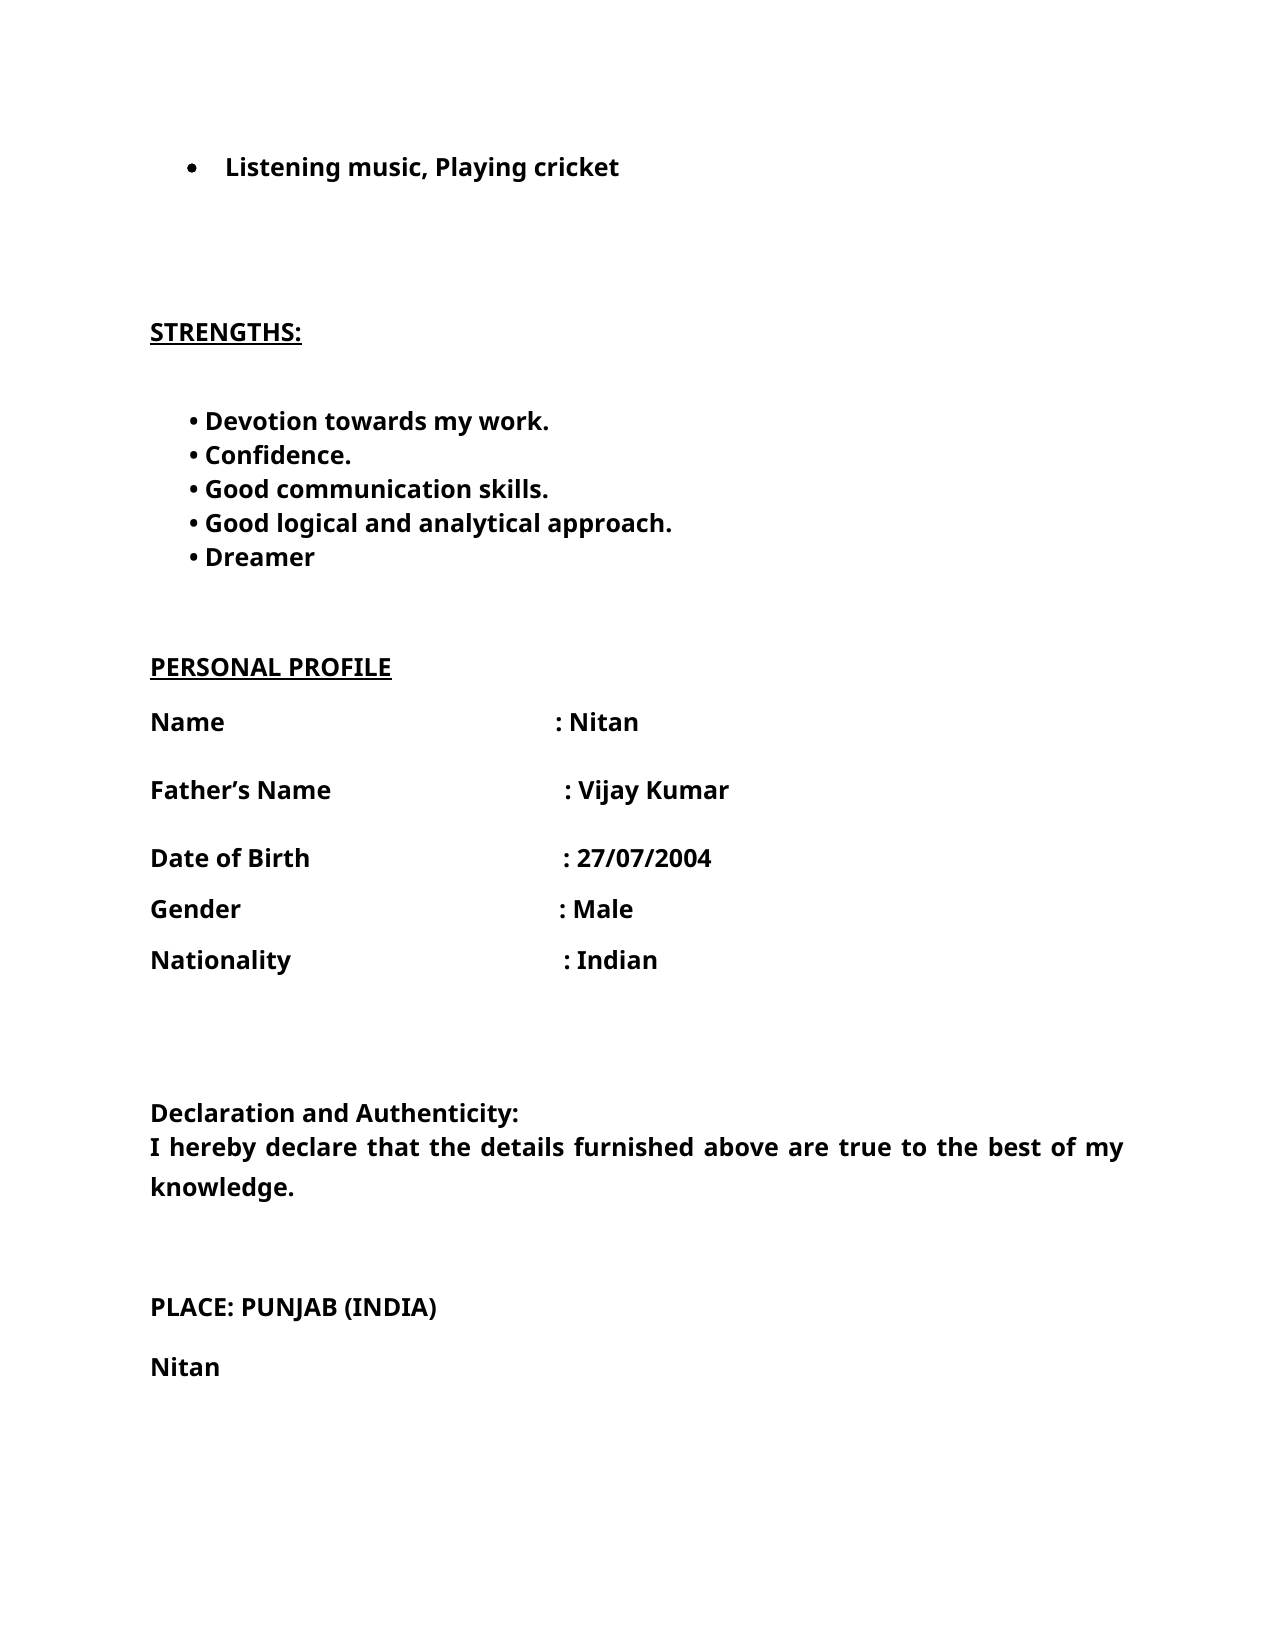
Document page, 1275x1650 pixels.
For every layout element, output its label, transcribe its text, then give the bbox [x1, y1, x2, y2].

text Gender : Male [150, 892, 1012, 926]
text • Dreamer [150, 540, 1124, 574]
text STRENGTHS: [150, 315, 1124, 349]
text Date of Birth : 27/07/2004 [150, 841, 1012, 875]
text Father’s Name : Vijay Kumar [150, 773, 1125, 807]
text • Good communication skills. [150, 472, 1125, 506]
text • Devotion towards my work. [150, 404, 1125, 438]
text Nationality : Indian [150, 943, 1012, 977]
list Listening music, Playing cricket [187, 150, 1124, 184]
text I hereby declare that the details furnished above are true to the best of my knowledge. [150, 1130, 1125, 1203]
text • Confidence. [150, 438, 1125, 472]
text PERSONAL PROFILE [150, 650, 1124, 684]
text Name : Nitan [150, 704, 1125, 739]
text • Good logical and analytical approach. [150, 506, 1125, 540]
text PLACE: PUNJAB (INDIA) [150, 1289, 1125, 1323]
text Declaration and Authenticity: [150, 1096, 1191, 1130]
text Nitan [150, 1349, 1012, 1383]
